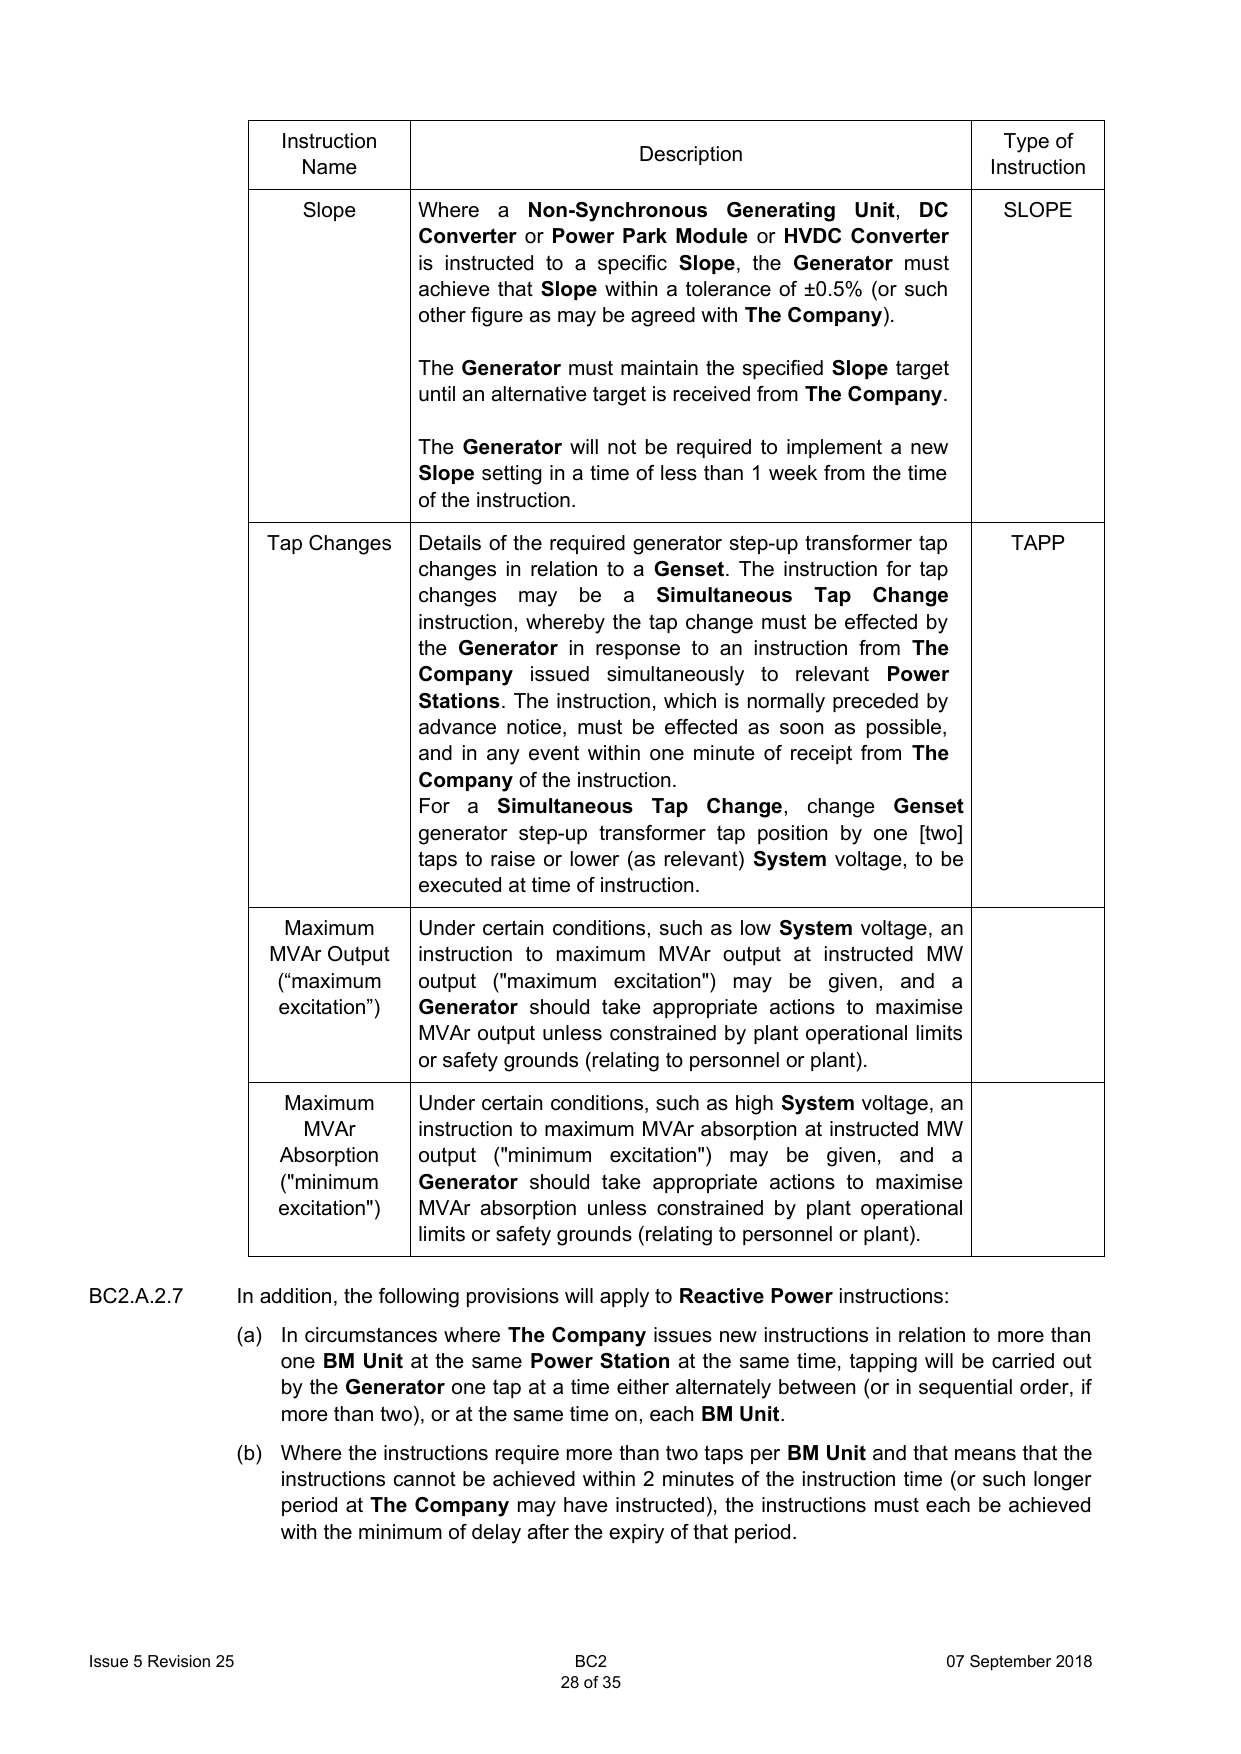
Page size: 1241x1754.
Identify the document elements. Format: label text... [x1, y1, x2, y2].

table_header Instruction Name [249, 121, 410, 189]
table_cell Tap Changes [249, 523, 410, 907]
table_cell Where a Non-Synchronous Generating Unit, DC Converter or Power Park Module or HVDC Converter is instructed to a specific Slope, the Generator must achieve that Slope within a tolerance of ±0.5% (or such other figure as may be agreed with The Company). The Generator must maintain the specified Slope target until an alternative target is received from The Company. The Generator will not be required to implement a new Slope setting in a time of less than 1 week from the time of the instruction. [411, 190, 971, 522]
text BC2.A.2.7 In addition, the following provisions will apply to Reactive Power instructions: [89, 1284, 1092, 1308]
table_header Type of Instruction [972, 121, 1104, 189]
table_cell [972, 908, 1104, 1082]
table_cell Under certain conditions, such as low System voltage, an instruction to maximum MVAr output at instructed MW output ("maximum excitation") may be given, and a Generator should take appropriate actions to maximise MVAr output unless constrained by plant operational limits or safety grounds (relating to personnel or plant). [411, 908, 971, 1082]
table_cell Slope [249, 190, 410, 522]
table_cell TAPP [972, 523, 1104, 907]
table_cell SLOPE [972, 190, 1104, 522]
table_cell Under certain conditions, such as high System voltage, an instruction to maximum MVAr absorption at instructed MW output ("minimum excitation") may be given, and a Generator should take appropriate actions to maximise MVAr absorption unless constrained by plant operational limits or safety grounds (relating to personnel or plant). [411, 1083, 971, 1256]
text (b) Where the instructions require more than two taps per BM Unit and that means that the instructions cannot be achieved within 2 minutes of the instruction time (or such longer period at The Company may have instructed), the instructions must each be achieved with the minimum of delay after the expiry of that period. [236, 1440, 1092, 1543]
table_cell [972, 1083, 1104, 1256]
table_cell Details of the required generator step-up transformer tap changes in relation to a Genset. The instruction for tap changes may be a Simultaneous Tap Change instruction, whereby the tap change must be effected by the Generator in response to an instruction from The Company issued simultaneously to relevant Power Stations. The instruction, which is normally preceded by advance notice, must be effected as soon as possible, and in any event within one minute of receipt from The Company of the instruction. For a Simultaneous Tap Change, change Genset generator step-up transformer tap position by one [two] taps to raise or lower (as relevant) System voltage, to be executed at time of instruction. [411, 523, 971, 907]
table_header Description [411, 121, 971, 189]
text (a) In circumstances where The Company issues new instructions in relation to more than one BM Unit at the same Power Station at the same time, tapping will be carried out by the Generator one tap at a time either alternately between (or in sequential order, if more than two), or at the same time on, each BM Unit. [236, 1322, 1092, 1426]
table_cell Maximum MVAr Output (“maximum excitation”) [249, 908, 410, 1082]
table_cell Maximum MVAr Absorption ("minimum excitation") [249, 1083, 410, 1256]
